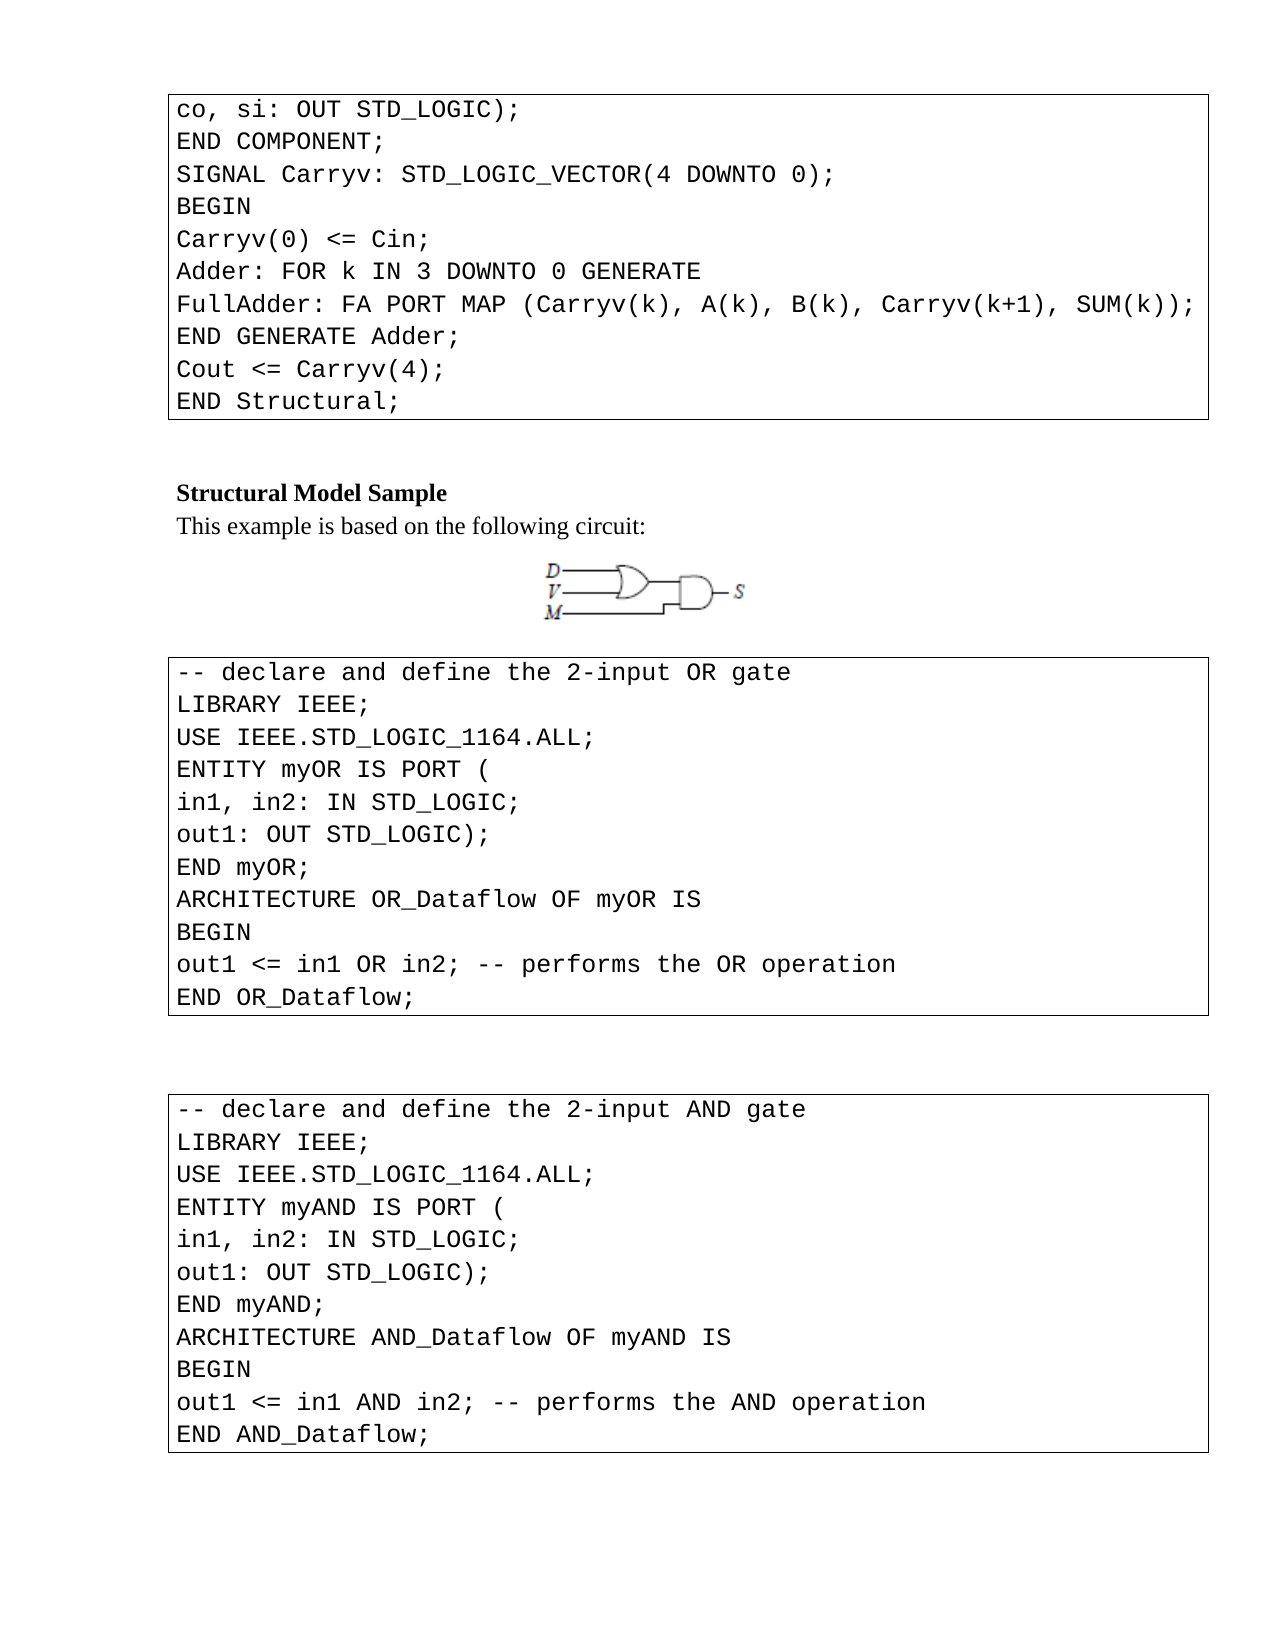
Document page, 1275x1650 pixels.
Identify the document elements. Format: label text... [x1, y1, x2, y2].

text ARCHITECTURE OR_Dataflow OF myOR IS [169, 884, 1208, 915]
text Carryv(0) <= Cin; [169, 224, 1208, 255]
text co, si: OUT STD_LOGIC); [169, 95, 1208, 125]
text ENTITY myOR IS PORT ( [169, 754, 1208, 785]
text out1 <= in1 AND in2; -- performs the AND operation [169, 1386, 1208, 1417]
text LIBRARY IEEE; [169, 689, 1208, 720]
text ARCHITECTURE AND_Dataflow OF myAND IS [169, 1321, 1208, 1352]
list Structural Model Sample [131, 478, 1200, 507]
text in1, in2: IN STD_LOGIC; [169, 787, 1208, 817]
text FullAdder: FA PORT MAP (Carryv(k), A(k), B(k), Carryv(k+1), SUM(k)); [169, 289, 1208, 320]
text SIGNAL Carryv: STD_LOGIC_VECTOR(4 DOWNTO 0); [169, 159, 1208, 190]
text END Structural; [169, 386, 1208, 419]
text END COMPONENT; [169, 126, 1208, 157]
text END OR_Dataflow; [169, 982, 1208, 1015]
text LIBRARY IEEE; [169, 1126, 1208, 1157]
text END AND_Dataflow; [169, 1419, 1208, 1452]
list This example is based on the following circuit: [131, 511, 1200, 539]
text ENTITY myAND IS PORT ( [169, 1191, 1208, 1222]
text END myAND; [169, 1289, 1208, 1320]
text USE IEEE.STD_LOGIC_1164.ALL; [169, 722, 1208, 752]
text BEGIN [169, 1354, 1208, 1385]
text BEGIN [169, 917, 1208, 947]
text USE IEEE.STD_LOGIC_1164.ALL; [169, 1159, 1208, 1190]
text Adder: FOR k IN 3 DOWNTO 0 GENERATE [169, 256, 1208, 287]
text out1: OUT STD_LOGIC); [169, 819, 1208, 850]
text in1, in2: IN STD_LOGIC; [169, 1224, 1208, 1255]
text Cout <= Carryv(4); [169, 354, 1208, 385]
text END GENERATE Adder; [169, 321, 1208, 352]
text END myOR; [169, 852, 1208, 882]
text -- declare and define the 2-input OR gate [169, 658, 1208, 687]
text -- declare and define the 2-input AND gate [169, 1095, 1208, 1125]
text out1 <= in1 OR in2; -- performs the OR operation [169, 949, 1208, 980]
text BEGIN [169, 191, 1208, 222]
text out1: OUT STD_LOGIC); [169, 1256, 1208, 1287]
